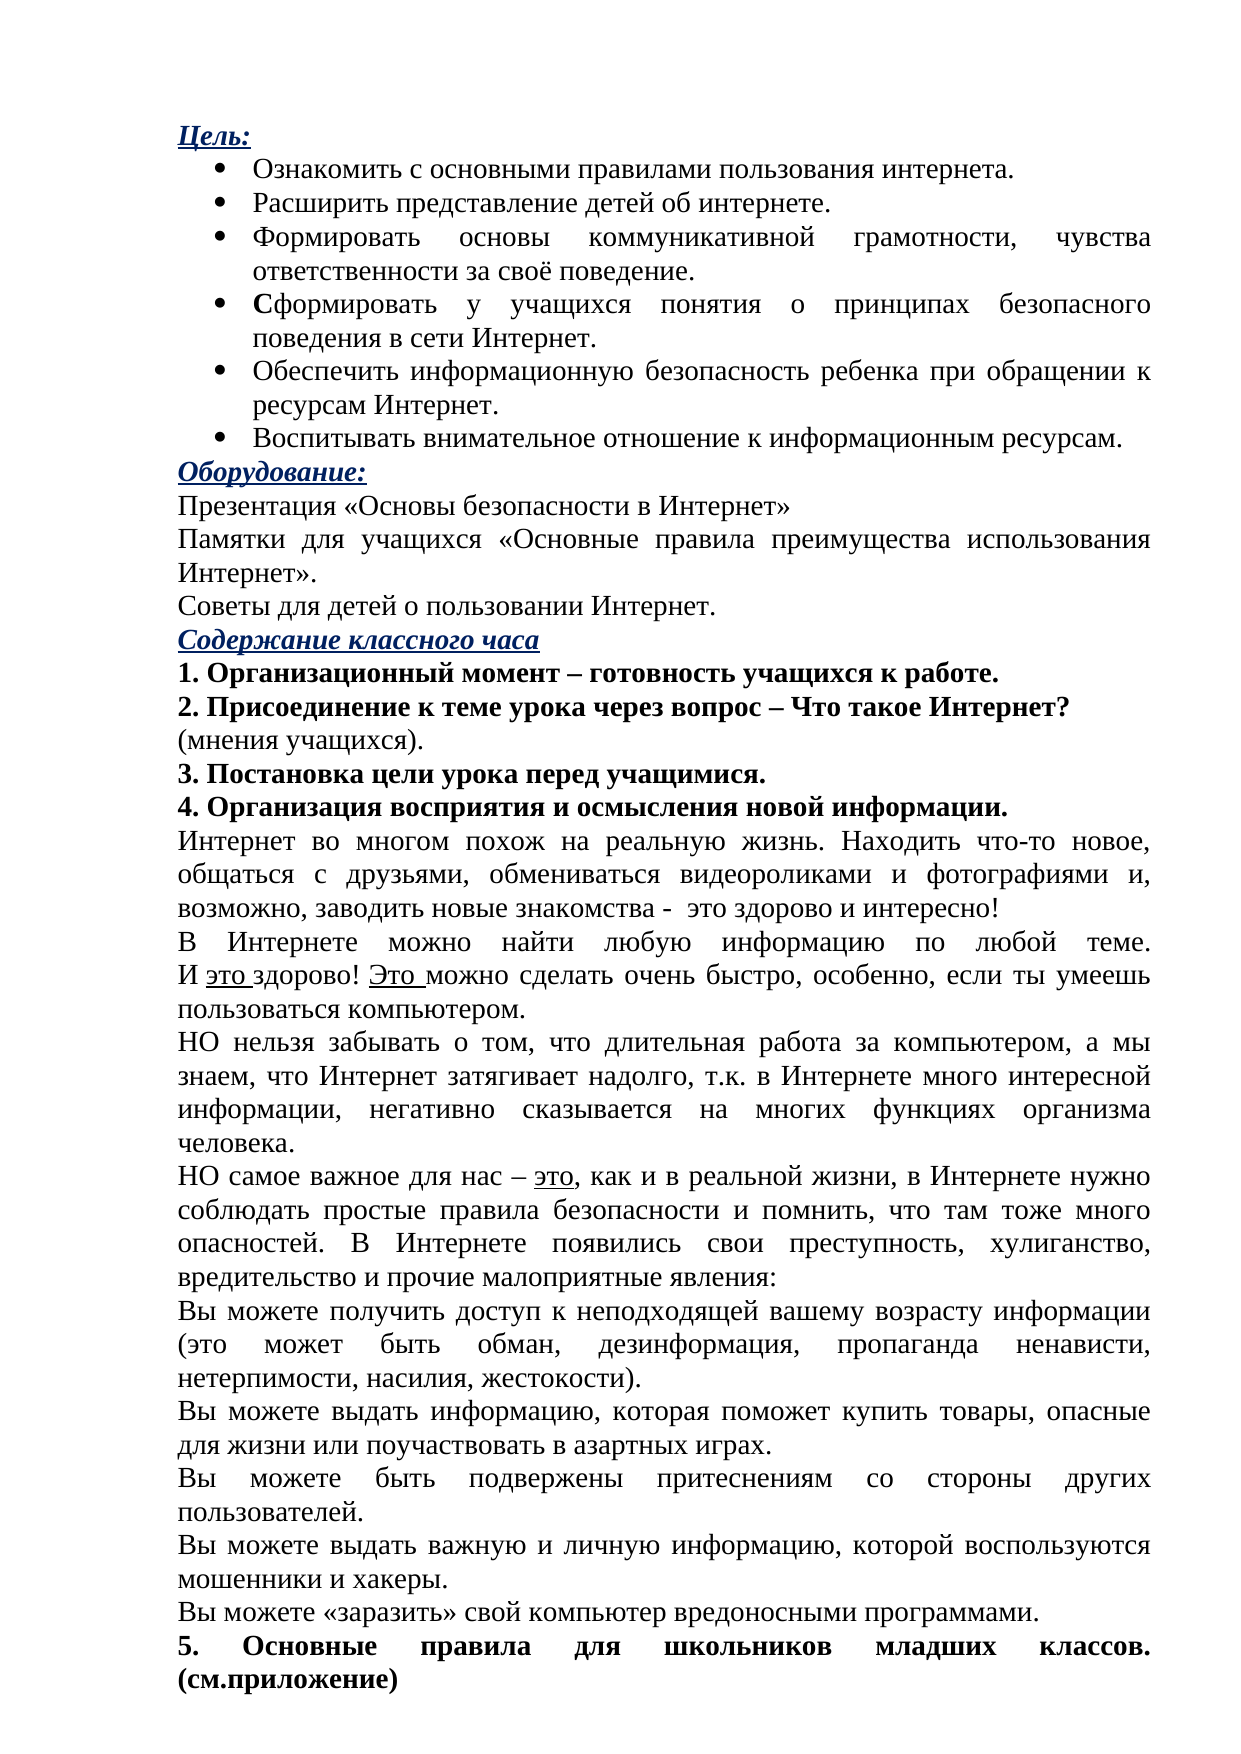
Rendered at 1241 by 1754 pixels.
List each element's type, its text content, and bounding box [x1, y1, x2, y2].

text Памятки для учащихся «Основные правила преимущества использования Интернет». [177, 521, 1152, 588]
list Обеспечить информационную безопасность ребенка при обращении к ресурсам Интернет. [215, 353, 1152, 421]
text 1. Организационный момент – готовность учащихся к работе. [177, 655, 1152, 689]
text 3. Постановка цели урока перед учащимися. [177, 756, 1152, 789]
text 4. Организация восприятия и осмысления новой информации. [177, 789, 1152, 823]
list Формировать основы коммуникативной грамотности, чувства ответственности за своё поведение. [215, 219, 1152, 286]
list Расширить представление детей об интернете. [215, 185, 1152, 219]
text Вы можете «заразить» свой компьютер вредоносными программами. [177, 1594, 1152, 1628]
text Вы можете получить доступ к неподходящей вашему возрасту информации (это может быть обман, дезинформация, пропаганда ненависти, нетерпимости, насилия, жестокости). [177, 1293, 1152, 1393]
text НО нельзя забывать о том, что длительная работа за компьютером, а мы знаем, что Интернет затягивает надолго, т.к. в Интернете много интересной информации, негативно сказывается на многих функциях организма человека. [177, 1024, 1152, 1158]
text Советы для детей о пользовании Интернет. [177, 588, 1152, 622]
text 5. Основные правила для школьников младших классов.(см.приложение) [177, 1628, 1152, 1695]
text Презентация «Основы безопасности в Интернет» [177, 488, 1152, 521]
list Воспитывать внимательное отношение к информационным ресурсам. [215, 421, 1152, 454]
text (мнения учащихся). [177, 722, 1152, 756]
text Интернет во многом похож на реальную жизнь. Находить что-то новое, общаться с друзьями, обмениваться видеороликами и фотографиями и, возможно, заводить новые знакомства - это здорово и интересно! [177, 823, 1152, 924]
text Вы можете быть подвержены притеснениям со стороны других пользователей. [177, 1460, 1152, 1527]
text Содержание классного часа [177, 622, 1152, 655]
list Сформировать у учащихся понятия о принципах безопасного поведения в сети Интернет. [215, 286, 1152, 353]
text НО самое важное для нас – это, как и в реальной жизни, в Интернете нужно соблюдать простые правила безопасности и помнить, что там тоже много опасностей. В Интернете появились свои преступность, хулиганство, вредительство и прочие малоприятные явления: [177, 1158, 1152, 1293]
text Вы можете выдать важную и личную информацию, которой воспользуются мошенники и хакеры. [177, 1527, 1152, 1594]
text 2. Присоединение к теме урока через вопрос – Что такое Интернет? [177, 689, 1152, 722]
text Цель: [177, 118, 1152, 152]
text В Интернете можно найти любую информацию по любой теме. И это здорово! Это можно сделать очень быстро, особенно, если ты умеешь пользоваться компьютером. [177, 924, 1152, 1024]
list Ознакомить с основными правилами пользования интернета. [215, 152, 1152, 185]
text Оборудование: [177, 454, 1152, 488]
text Вы можете выдать информацию, которая поможет купить товары, опасные для жизни или поучаствовать в азартных играх. [177, 1393, 1152, 1460]
